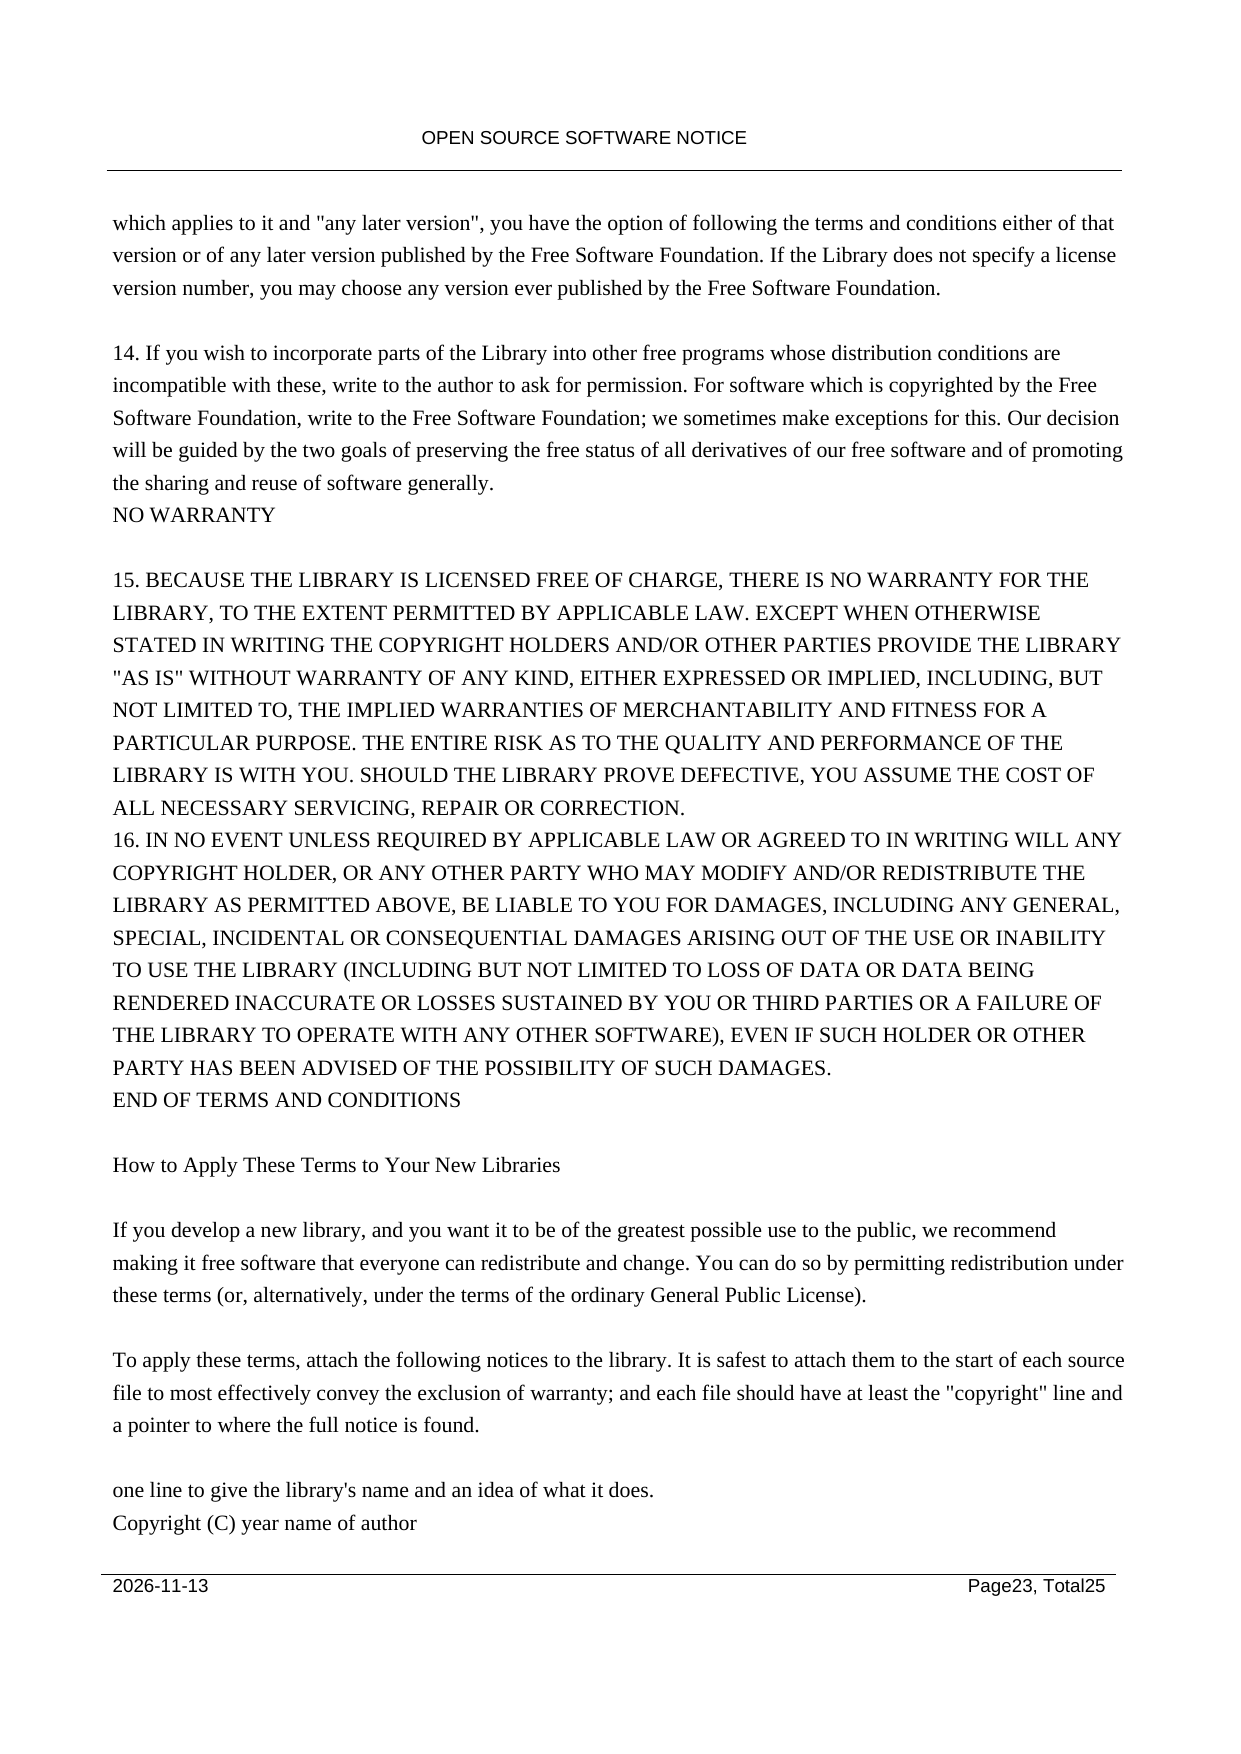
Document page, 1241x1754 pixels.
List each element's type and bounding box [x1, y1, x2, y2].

text [112, 206, 1128, 1539]
